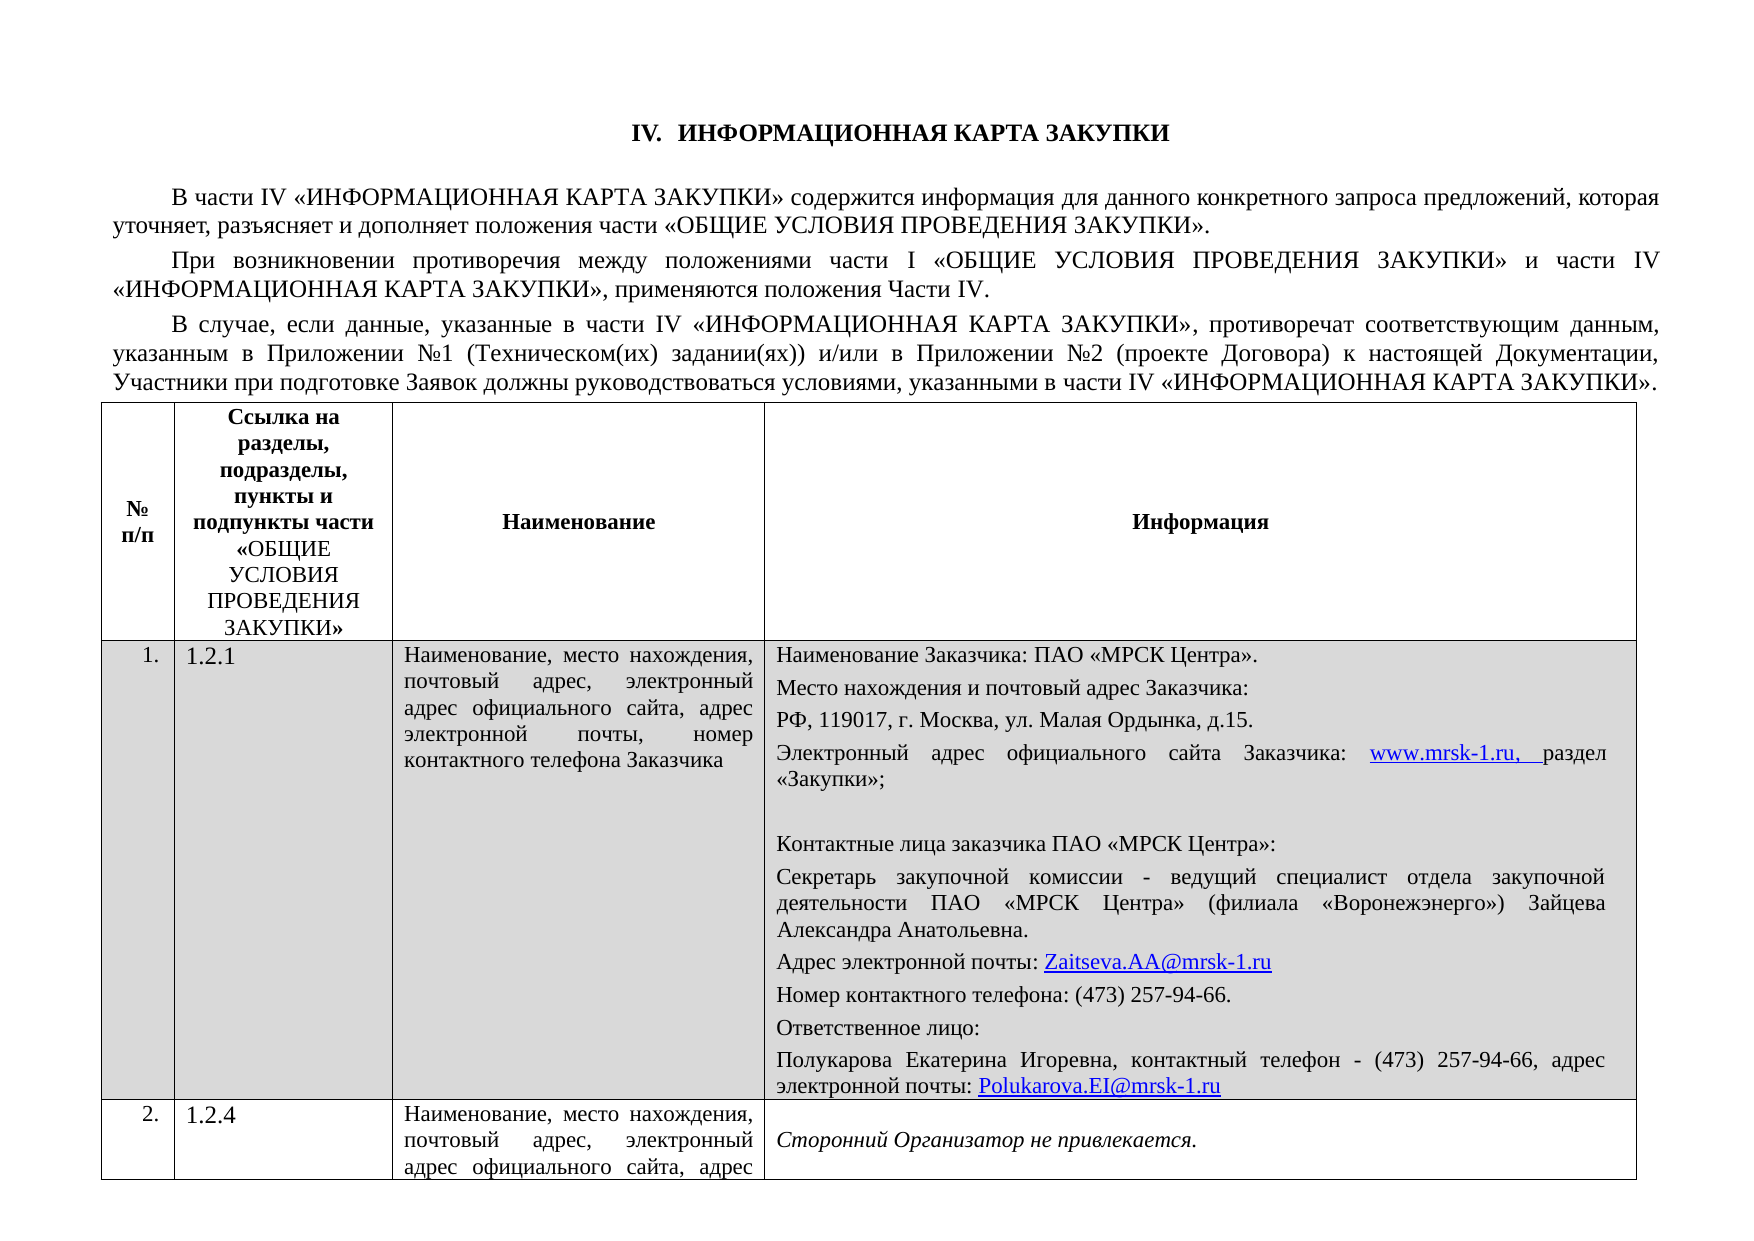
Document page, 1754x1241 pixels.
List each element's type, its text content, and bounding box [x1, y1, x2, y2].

table_header Ссылка на разделы, подразделы, пункты и подпункты части «ОБЩИЕ УСЛОВИЯ ПРОВЕДЕНИЯ ЗАКУПКИ» [175, 403, 392, 640]
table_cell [765, 1100, 1636, 1179]
table_cell Наименование, место нахождения, почтовый адрес, электронный адрес официального сайта, адрес электронной почты, номер контактного телефона Заказчика [393, 641, 764, 1099]
table_header Информация [765, 403, 1636, 640]
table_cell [393, 1100, 764, 1179]
table_cell Наименование Заказчика: ПАО «МРСК Центра». Место нахождения и почтовый адрес Заказчика: РФ, 119017, г. Москва, ул. Малая Ордынка, д.15. Электронный адрес официального сайта Заказчика: www.mrsk-1.ru, раздел «Закупки»; Контактные лица заказчика ПАО «МРСК Центра»: Секретарь закупочной комиссии - ведущий специалист отдела закупочной деятельности ПАО «МРСК Центра» (филиала «Воронежэнерго») Зайцева Александра Анатольевна. Адрес электронной почты: Zaitseva.AA@mrsk-1.ru Номер контактного телефона: (473) 257-94-66. Ответственное лицо: Полукарова Екатерина Игоревна, контактный телефон - (473) 257-94-66, адрес электронной почты: Polukarova.ЕI@mrsk-1.ru [765, 641, 1636, 1099]
table_cell [102, 641, 174, 1099]
table_cell 1.2.1 [175, 641, 392, 1099]
table_header Наименование [393, 403, 764, 640]
text В случае, если данные, указанные в части IV «ИНФОРМАЦИОННАЯ КАРТА ЗАКУПКИ», противоречат соответствующим данным, указанным в Приложении №1 (Техническом(их) задании(ях)) и/или в Приложении №2 (проекте Договора) к настоящей Документации, Участники при подготовке Заявок должны руководствоваться условиями, указанными в части IV «ИНФОРМАЦИОННАЯ КАРТА ЗАКУПКИ». [112, 309, 1660, 396]
text В части IV «ИНФОРМАЦИОННАЯ КАРТА ЗАКУПКИ» содержится информация для данного конкретного запроса предложений, которая уточняет, разъясняет и дополняет положения части «ОБЩИЕ УСЛОВИЯ ПРОВЕДЕНИЯ ЗАКУПКИ». [112, 182, 1660, 239]
table_header № п/п [102, 403, 174, 640]
subtitle ИНФОРМАЦИОННАЯ КАРТА ЗАКУПКИ [112, 118, 1660, 147]
table_cell [102, 1100, 174, 1179]
table_cell 1.2.4 [175, 1100, 392, 1179]
text При возникновении противоречия между положениями части I «ОБЩИЕ УСЛОВИЯ ПРОВЕДЕНИЯ ЗАКУПКИ» и части IV «ИНФОРМАЦИОННАЯ КАРТА ЗАКУПКИ», применяются положения Части IV. [112, 246, 1660, 303]
